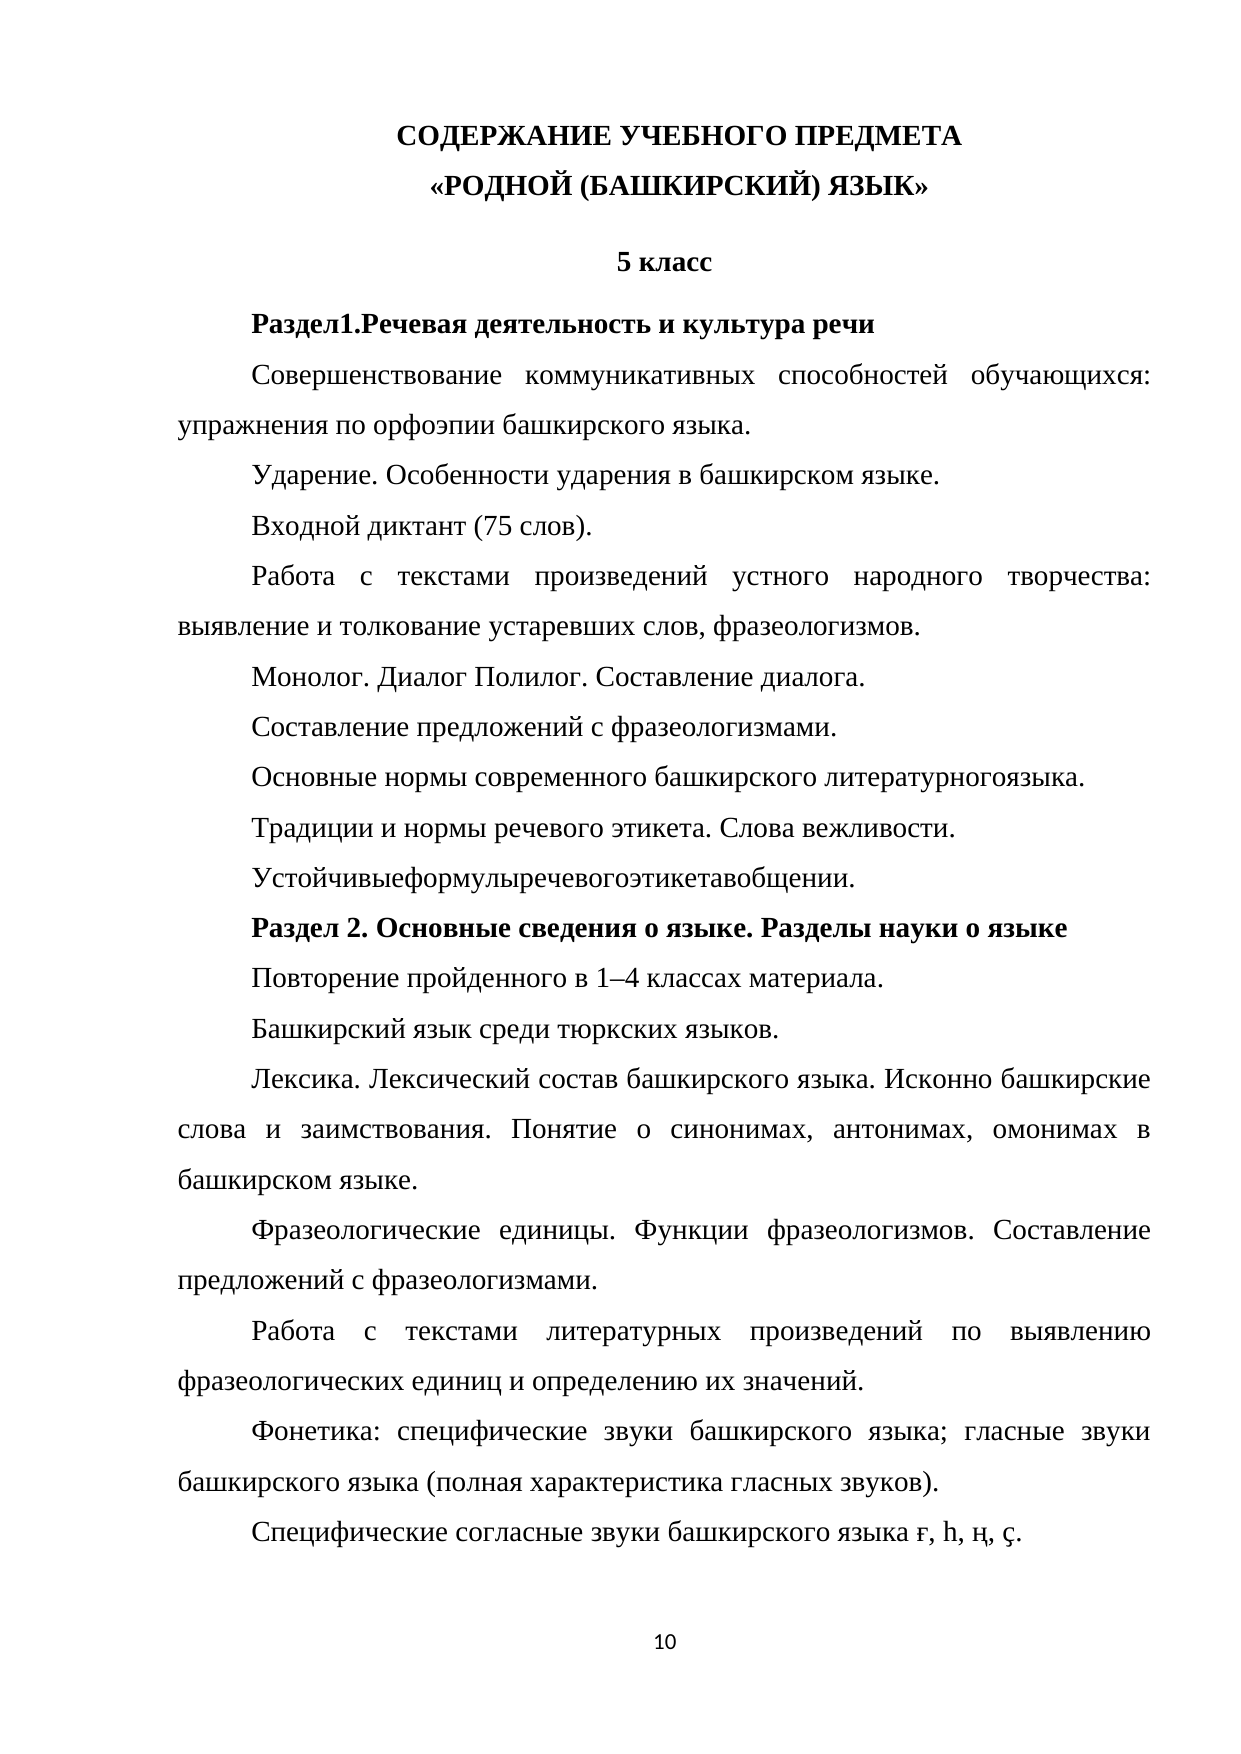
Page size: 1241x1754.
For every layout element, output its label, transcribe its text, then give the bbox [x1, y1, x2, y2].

text Основные нормы современного башкирского литературногоязыка. [177, 759, 1152, 793]
text Ударение. Особенности ударения в башкирском языке. [177, 457, 1152, 491]
text Раздел 2. Основные сведения о языке. Разделы науки о языке [177, 910, 1152, 944]
text Работа с текстами литературных произведений по выявлению фразеологических единиц и определению их значений. [177, 1313, 1152, 1397]
text Совершенствование коммуникативных способностей обучающихся: упражнения по орфоэпии башкирского языка. [177, 357, 1152, 441]
subtitle СОДЕРЖАНИЕ УЧЕБНОГО ПРЕДМЕТА «РОДНОЙ (БАШКИРСКИЙ) ЯЗЫК» [325, 118, 1033, 202]
text Лексика. Лексический состав башкирского языка. Исконно башкирские слова и заимствования. Понятие о синонимах, антонимах, омонимах в башкирском языке. [177, 1061, 1152, 1195]
text Повторение пройденного в 1–4 классах материала. [177, 961, 1152, 994]
text Фонетика: специфические звуки башкирского языка; гласные звуки башкирского языка (полная характеристика гласных звуков). [177, 1413, 1152, 1497]
text Входной диктант (75 слов). [177, 508, 1152, 541]
subtitle 5 класс [177, 244, 1152, 277]
text Фразеологические единицы. Функции фразеологизмов. Составление предложений с фразеологизмами. [177, 1212, 1152, 1296]
text Составление предложений с фразеологизмами. [177, 709, 1152, 743]
text Специфические согласные звуки башкирского языка ғ, һ, ң, ҫ. [177, 1514, 1152, 1548]
text Башкирский язык среди тюркских языков. [177, 1011, 1152, 1044]
text Монолог. Диалог Полилог. Составление диалога. [177, 659, 1152, 692]
text Работа с текстами произведений устного народного творчества: выявление и толкование устаревших слов, фразеологизмов. [177, 558, 1152, 642]
text Раздел1.Речевая деятельность и культура речи [177, 307, 1152, 340]
text Устойчивыеформулыречевогоэтикетавобщении. [177, 860, 1152, 893]
text Традиции и нормы речевого этикета. Слова вежливости. [177, 810, 1152, 843]
